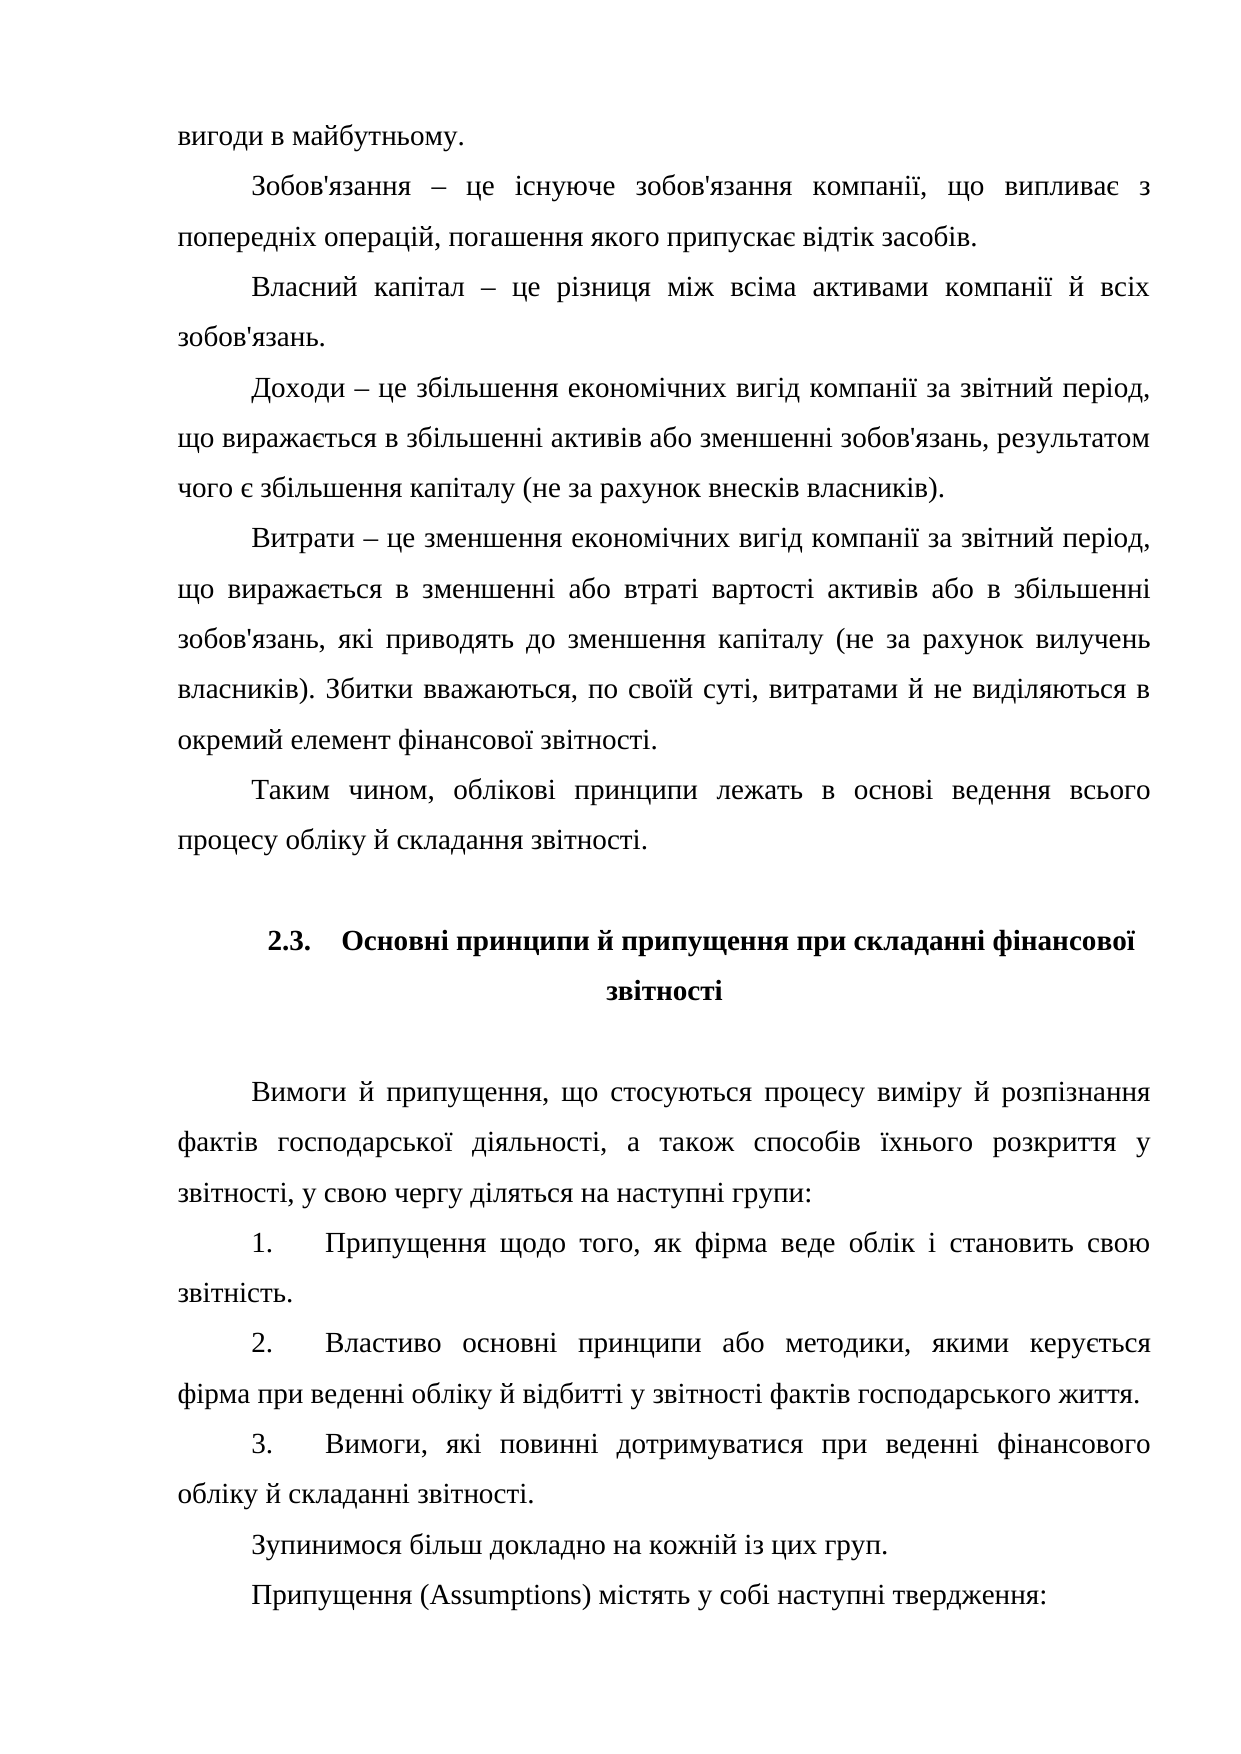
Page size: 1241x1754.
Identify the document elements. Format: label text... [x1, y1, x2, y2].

list Властиво основні принципи або методики, якими керується фірма при веденні обліку й відбитті у звітності фактів господарського життя. [177, 1326, 1152, 1409]
list Основні принципи й припущення при складанні фінансової звітності [177, 923, 1152, 1007]
text Таким чином, облікові принципи лежать в основі ведення всього процесу обліку й складання звітності. [177, 772, 1152, 856]
text Припущення (Assumptions) містять у собі наступні твердження: [177, 1577, 1152, 1611]
text Вимоги й припущення, що стосуються процесу виміру й розпізнання фактів господарської діяльності, а також способів їхнього розкриття у звітності, у свою чергу діляться на наступні групи: [177, 1074, 1152, 1208]
list Вимоги, які повинні дотримуватися при веденні фінансового обліку й складанні звітності. [177, 1426, 1152, 1510]
text Власний капітал – це різниця між всіма активами компанії й всіх зобов'язань. [177, 269, 1152, 353]
text Витрати – це зменшення економічних вигід компанії за звітний період, що виражається в зменшенні або втраті вартості активів або в збільшенні зобов'язань, які приводять до зменшення капіталу (не за рахунок вилучень власників). Збитки вважаються, по своїй суті, витратами й не виділяються в окремий елемент фінансової звітності. [177, 521, 1152, 755]
list Припущення щодо того, як фірма веде облік і становить свою звітність. [177, 1225, 1152, 1309]
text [177, 118, 1152, 152]
text Зупинимося більш докладно на кожній із цих груп. [177, 1527, 1152, 1560]
text Зобов'язання – це існуюче зобов'язання компанії, що випливає з попередніх операцій, погашення якого припускає відтік засобів. [177, 168, 1152, 252]
text Доходи – це збільшення економічних вигід компанії за звітний період, що виражається в збільшенні активів або зменшенні зобов'язань, результатом чого є збільшення капіталу (не за рахунок внесків власників). [177, 370, 1152, 504]
